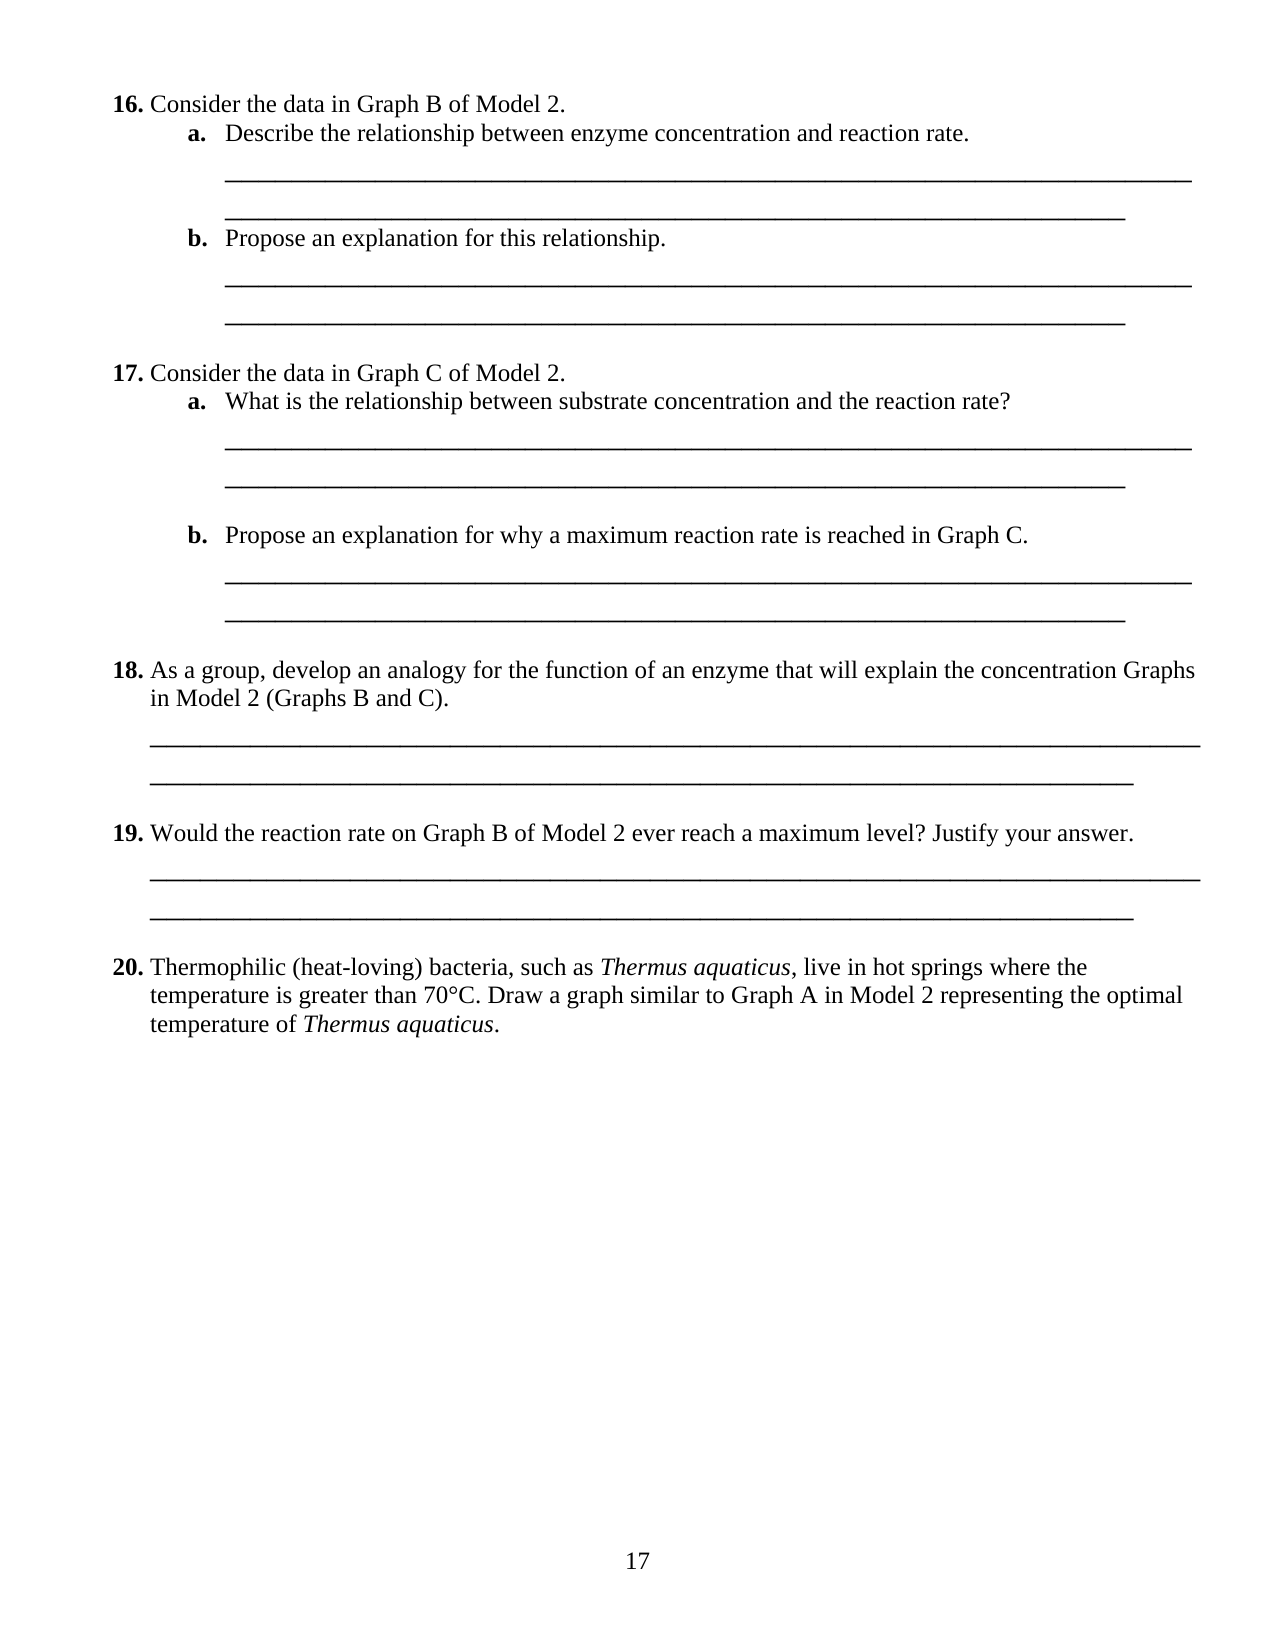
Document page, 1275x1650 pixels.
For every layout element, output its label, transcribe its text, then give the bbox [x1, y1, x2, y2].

list Propose an explanation for this relationship. ________________________________________________________________________________________________________________ [187, 223, 1200, 329]
list What is the relationship between substrate concentration and the reaction rate? ________________________________________________________________________________________________________________ [187, 386, 1200, 492]
list As a group, develop an analogy for the function of an enzyme that will explain the concentration Graphs in Model 2 (Graphs B and C). __________________________________________________________________________________________________________________________ [112, 655, 1200, 789]
list Would the reaction rate on Graph B of Model 2 ever reach a maximum level? Justify your answer. __________________________________________________________________________________________________________________________ [112, 818, 1200, 923]
list Describe the relationship between enzyme concentration and reaction rate. ________________________________________________________________________________________________________________ [187, 118, 1200, 223]
list Consider the data in Graph C of Model 2. [112, 358, 1200, 386]
list Propose an explanation for why a maximum reaction rate is reached in Graph C. ________________________________________________________________________________________________________________ [187, 521, 1200, 626]
list Consider the data in Graph B of Model 2. [112, 89, 1200, 118]
list Thermophilic (heat-loving) bacteria, such as Thermus aquaticus, live in hot springs where the temperature is greater than 70°C. Draw a graph similar to Graph A in Model 2 representing the optimal temperature of Thermus aquaticus. [112, 952, 1200, 1038]
